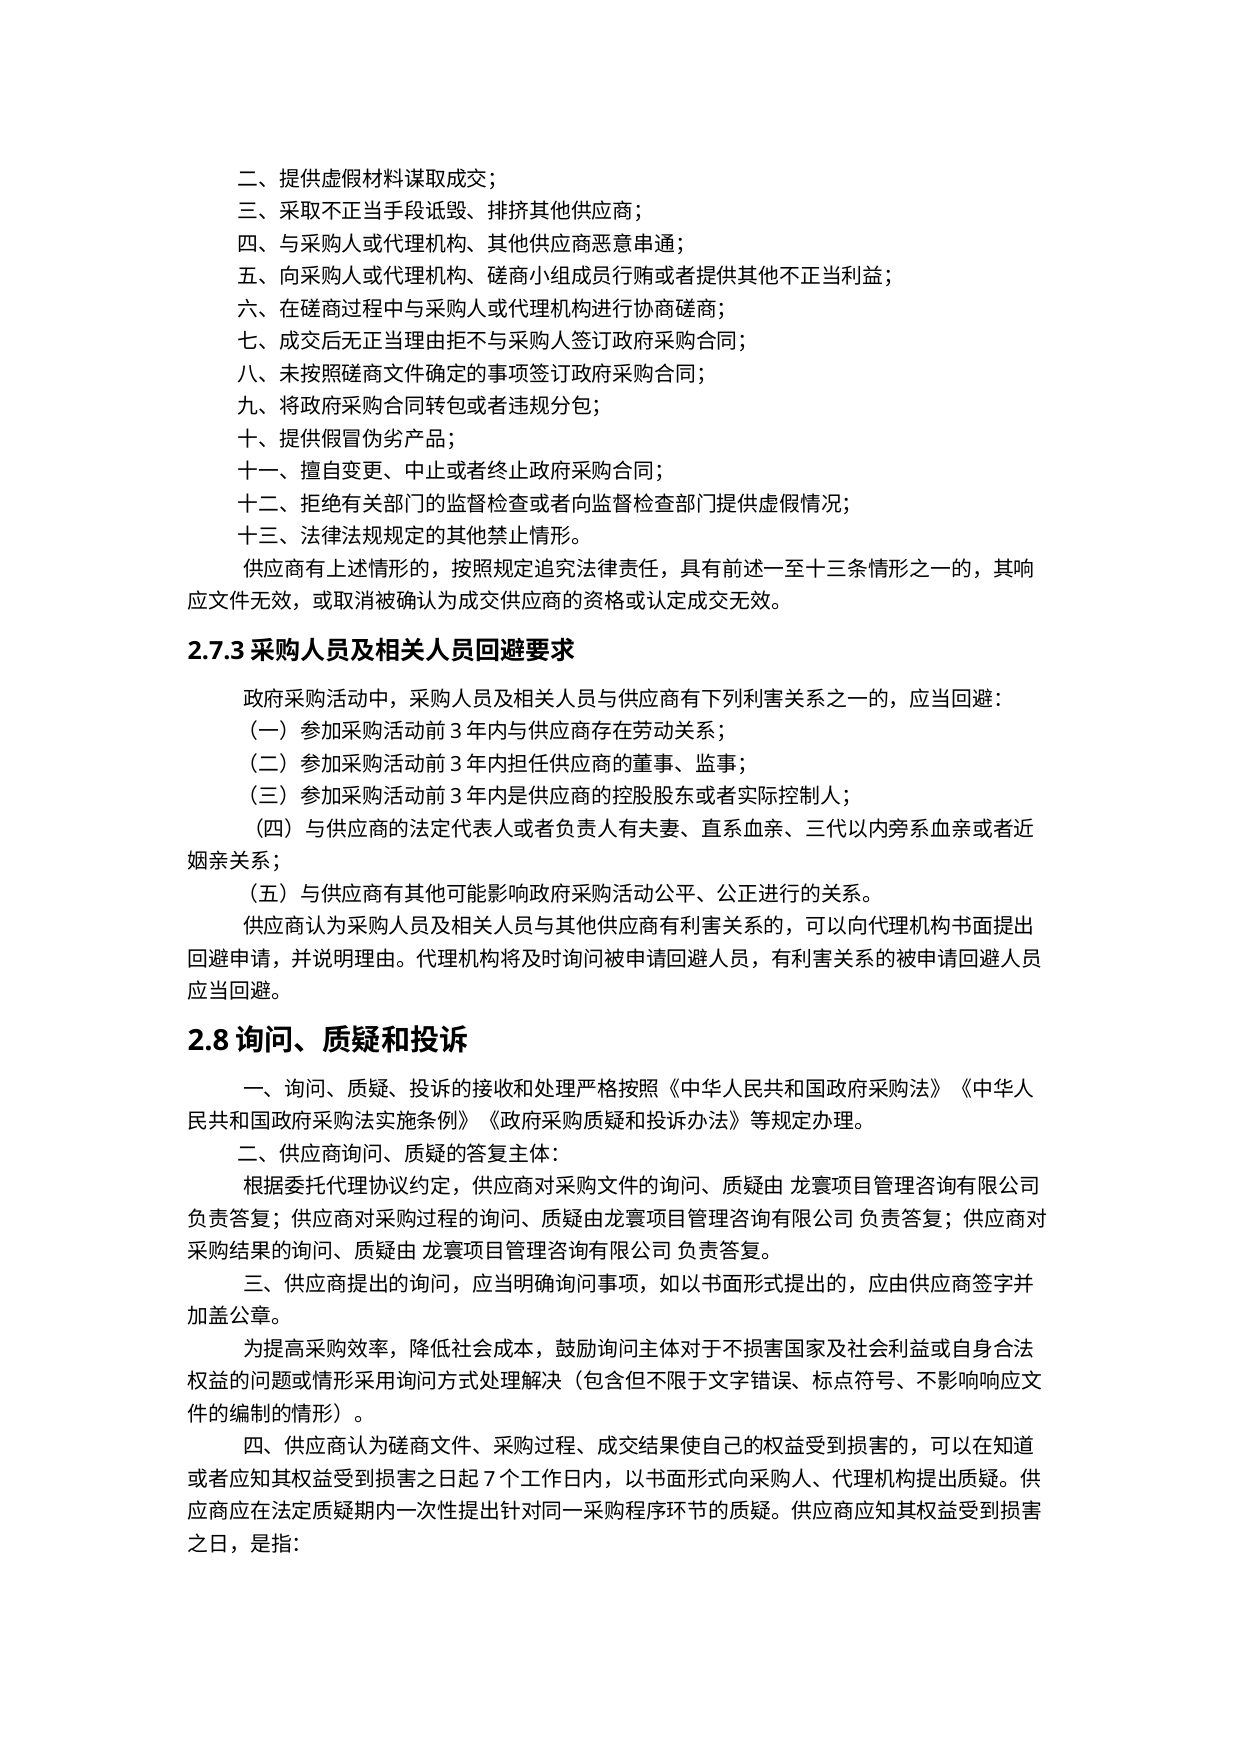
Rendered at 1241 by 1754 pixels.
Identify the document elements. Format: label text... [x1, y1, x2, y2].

text （四）与供应商的法定代表人或者负责人有夫妻、直系血亲、三代以内旁系血亲或者近姻亲关系； [187, 812, 1053, 877]
text （一）参加采购活动前3年内与供应商存在劳动关系； [187, 714, 1053, 747]
text 2.7.3采购人员及相关人员回避要求 [187, 617, 1053, 682]
text 十三、法律法规规定的其他禁止情形。 [187, 519, 1053, 552]
text 供应商认为采购人员及相关人员与其他供应商有利害关系的，可以向代理机构书面提出回避申请，并说明理由。代理机构将及时询问被申请回避人员，有利害关系的被申请回避人员应当回避。 [187, 909, 1053, 1007]
text （五）与供应商有其他可能影响政府采购活动公平、公正进行的关系。 [187, 877, 1053, 909]
text 为提高采购效率，降低社会成本，鼓励询问主体对于不损害国家及社会利益或自身合法权益的问题或情形采用询问方式处理解决（包含但不限于文字错误、标点符号、不影响响应文件的编制的情形）。 [187, 1332, 1053, 1429]
text 六、在磋商过程中与采购人或代理机构进行协商磋商； [187, 292, 1053, 324]
text （二）参加采购活动前3年内担任供应商的董事、监事； [187, 747, 1053, 779]
text 十、提供假冒伪劣产品； [187, 422, 1053, 454]
text 2.8询问、质疑和投诉 [187, 1007, 1053, 1072]
text 十二、拒绝有关部门的监督检查或者向监督检查部门提供虚假情况； [187, 487, 1053, 519]
text 三、供应商提出的询问，应当明确询问事项，如以书面形式提出的，应由供应商签字并加盖公章。 [187, 1267, 1053, 1332]
text 二、供应商询问、质疑的答复主体： [187, 1137, 1053, 1169]
text 供应商有上述情形的，按照规定追究法律责任，具有前述一至十三条情形之一的，其响应文件无效，或取消被确认为成交供应商的资格或认定成交无效。 [187, 552, 1053, 617]
text 七、成交后无正当理由拒不与采购人签订政府采购合同； [187, 324, 1053, 357]
text 九、将政府采购合同转包或者违规分包； [187, 389, 1053, 422]
text 一、询问、质疑、投诉的接收和处理严格按照《中华人民共和国政府采购法》《中华人民共和国政府采购法实施条例》《政府采购质疑和投诉办法》等规定办理。 [187, 1072, 1053, 1137]
text 八、未按照磋商文件确定的事项签订政府采购合同； [187, 357, 1053, 389]
text 根据委托代理协议约定，供应商对采购文件的询问、质疑由 龙寰项目管理咨询有限公司 负责答复；供应商对采购过程的询问、质疑由龙寰项目管理咨询有限公司 负责答复；供应商对采购结果的询问、质疑由 龙寰项目管理咨询有限公司 负责答复。 [187, 1169, 1053, 1267]
text 四、供应商认为磋商文件、采购过程、成交结果使自己的权益受到损害的，可以在知道或者应知其权益受到损害之日起7个工作日内，以书面形式向采购人、代理机构提出质疑。供应商应在法定质疑期内一次性提出针对同一采购程序环节的质疑。供应商应知其权益受到损害之日，是指： [187, 1429, 1053, 1559]
text 四、与采购人或代理机构、其他供应商恶意串通； [187, 227, 1053, 259]
text （三）参加采购活动前3年内是供应商的控股股东或者实际控制人； [187, 779, 1053, 812]
text 政府采购活动中，采购人员及相关人员与供应商有下列利害关系之一的，应当回避： [187, 682, 1053, 714]
text 十一、擅自变更、中止或者终止政府采购合同； [187, 454, 1053, 487]
text 二、提供虚假材料谋取成交； [187, 162, 1053, 194]
text 三、采取不正当手段诋毁、排挤其他供应商； [187, 194, 1053, 227]
text 五、向采购人或代理机构、磋商小组成员行贿或者提供其他不正当利益； [187, 259, 1053, 292]
